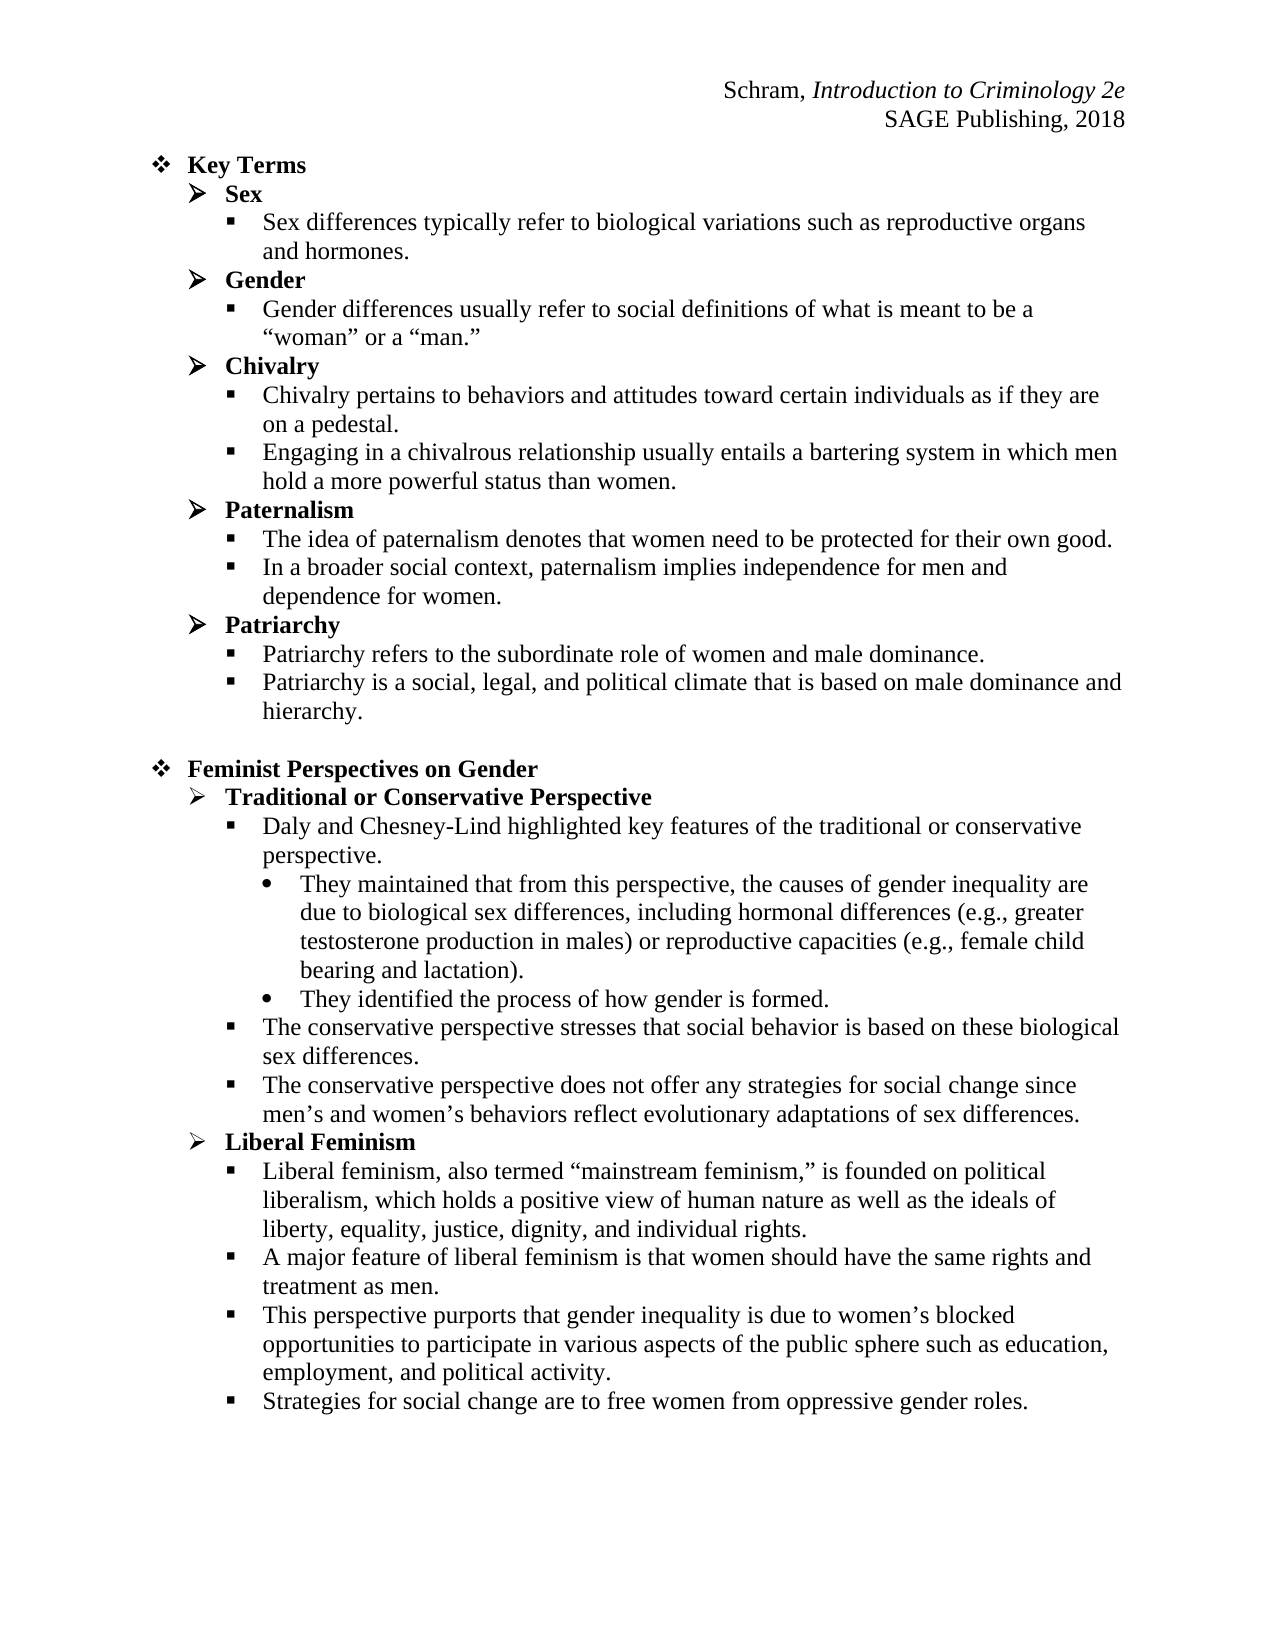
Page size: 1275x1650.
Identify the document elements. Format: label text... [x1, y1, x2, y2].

list Traditional or Conservative Perspective [187, 782, 1125, 811]
list The conservative perspective stresses that social behavior is based on these biological sex differences. [225, 1012, 1125, 1070]
list Engaging in a chivalrous relationship usually entails a bartering system in which men hold a more powerful status than women. [225, 437, 1125, 495]
list Feminist Perspectives on Gender [150, 754, 1125, 782]
list This perspective purports that gender inequality is due to women’s blocked opportunities to participate in various aspects of the public sphere such as education, employment, and political activity. [225, 1300, 1125, 1386]
list They identified the process of how gender is formed. [262, 984, 1125, 1012]
list Patriarchy is a social, legal, and political climate that is based on male dominance and hierarchy. [225, 667, 1125, 725]
list Chivalry [187, 351, 1125, 380]
list In a broader social context, paternalism implies independence for men and dependence for women. [225, 552, 1125, 610]
list Gender [187, 265, 1125, 294]
list Patriarchy refers to the subordinate role of women and male dominance. [225, 639, 1125, 667]
list Sex [187, 179, 1125, 207]
list Paternalism [187, 495, 1125, 524]
list The conservative perspective does not offer any strategies for social change since men’s and women’s behaviors reflect evolutionary adaptations of sex differences. [225, 1070, 1125, 1127]
list Daly and Chesney-Lind highlighted key features of the traditional or conservative perspective. [225, 811, 1125, 869]
list Key Terms [150, 150, 1125, 179]
list The idea of paternalism denotes that women need to be protected for their own good. [225, 524, 1125, 552]
list Chivalry pertains to behaviors and attitudes toward certain individuals as if they are on a pedestal. [225, 380, 1125, 437]
list They maintained that from this perspective, the causes of gender inequality are due to biological sex differences, including hormonal differences (e.g., greater testosterone production in males) or reproductive capacities (e.g., female child bearing and lactation). [262, 869, 1125, 984]
list Patriarchy [187, 610, 1125, 639]
list Liberal feminism, also termed “mainstream feminism,” is founded on political liberalism, which holds a positive view of human nature as well as the ideals of liberty, equality, justice, dignity, and individual rights. [225, 1156, 1125, 1242]
list Strategies for social change are to free women from oppressive gender roles. [225, 1386, 1125, 1415]
list Liberal Feminism [187, 1127, 1125, 1156]
list A major feature of liberal feminism is that women should have the same rights and treatment as men. [225, 1242, 1125, 1300]
list Sex differences typically refer to biological variations such as reproductive organs and hormones. [225, 207, 1125, 265]
list Gender differences usually refer to social definitions of what is meant to be a “woman” or a “man.” [225, 294, 1125, 351]
